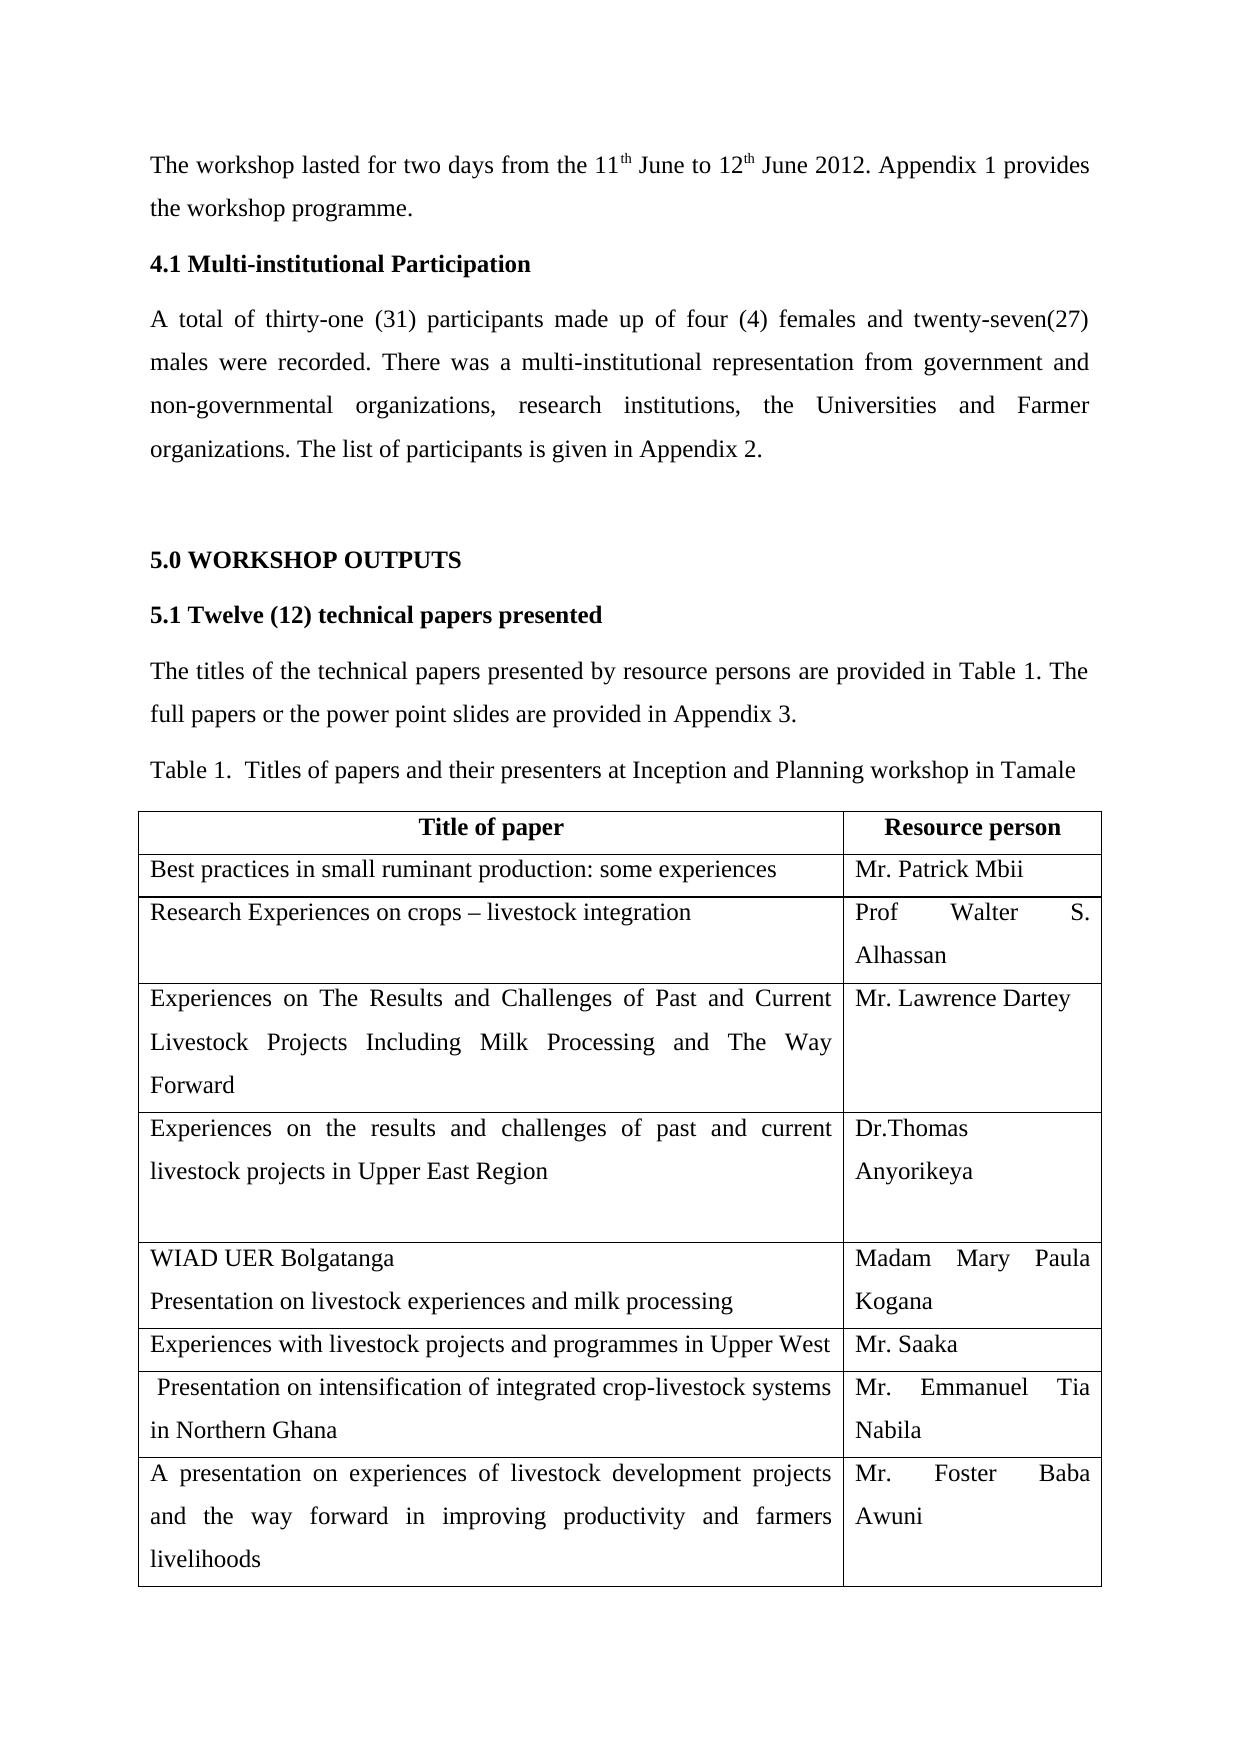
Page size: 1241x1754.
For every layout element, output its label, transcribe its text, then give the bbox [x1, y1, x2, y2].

table_cell Research Experiences on crops – livestock integration [139, 898, 843, 982]
table_cell Mr. Patrick Mbii [844, 855, 1101, 896]
table_cell Presentation on intensification of integrated crop-livestock systems in Northern Ghana [139, 1372, 843, 1457]
table_cell Mr. Foster Baba Awuni [844, 1458, 1101, 1586]
text 5.0 WORKSHOP OUTPUTS [150, 545, 1090, 574]
table_cell Mr. Lawrence Dartey [844, 984, 1101, 1112]
table_cell A presentation on experiences of livestock development projects and the way forward in improving productivity and farmers livelihoods [139, 1458, 843, 1586]
table_cell Experiences on The Results and Challenges of Past and Current Livestock Projects Including Milk Processing and The Way Forward [139, 984, 843, 1112]
table_cell WIAD UER Bolgatanga Presentation on livestock experiences and milk processing [139, 1243, 843, 1328]
table_cell Madam Mary Paula Kogana [844, 1243, 1101, 1328]
text The titles of the technical papers presented by resource persons are provided in Table 1. The full papers or the power point slides are provided in Appendix 3. [150, 656, 1090, 728]
table_cell Dr.Thomas Anyorikeya [844, 1113, 1101, 1242]
text Table 1. Titles of papers and their presenters at Inception and Planning workshop in Tamale [150, 755, 1090, 784]
table_cell Mr. Emmanuel Tia Nabila [844, 1372, 1101, 1457]
text A total of thirty-one (31) participants made up of four (4) females and twenty-seven(27) males were recorded. There was a multi-institutional representation from government and non-governmental organizations, research institutions, the Universities and Farmer organizations. The list of participants is given in Appendix 2. [150, 304, 1090, 462]
text 5.1 Twelve (12) technical papers presented [150, 601, 1090, 629]
table_cell Experiences on the results and challenges of past and current livestock projects in Upper East Region [139, 1113, 843, 1242]
table_cell Prof Walter S. Alhassan [844, 898, 1101, 982]
table_cell Experiences with livestock projects and programmes in Upper West [139, 1329, 843, 1371]
text 4.1 Multi-institutional Participation [150, 249, 1090, 277]
text The workshop lasted for two days from the 11th June to 12th June 2012. Appendix 1 provides the workshop programme. [150, 150, 1090, 222]
table_header Title of paper [139, 812, 843, 853]
table_cell Best practices in small ruminant production: some experiences [139, 855, 843, 896]
table_header Resource person [844, 812, 1101, 853]
table_cell Mr. Saaka [844, 1329, 1101, 1371]
